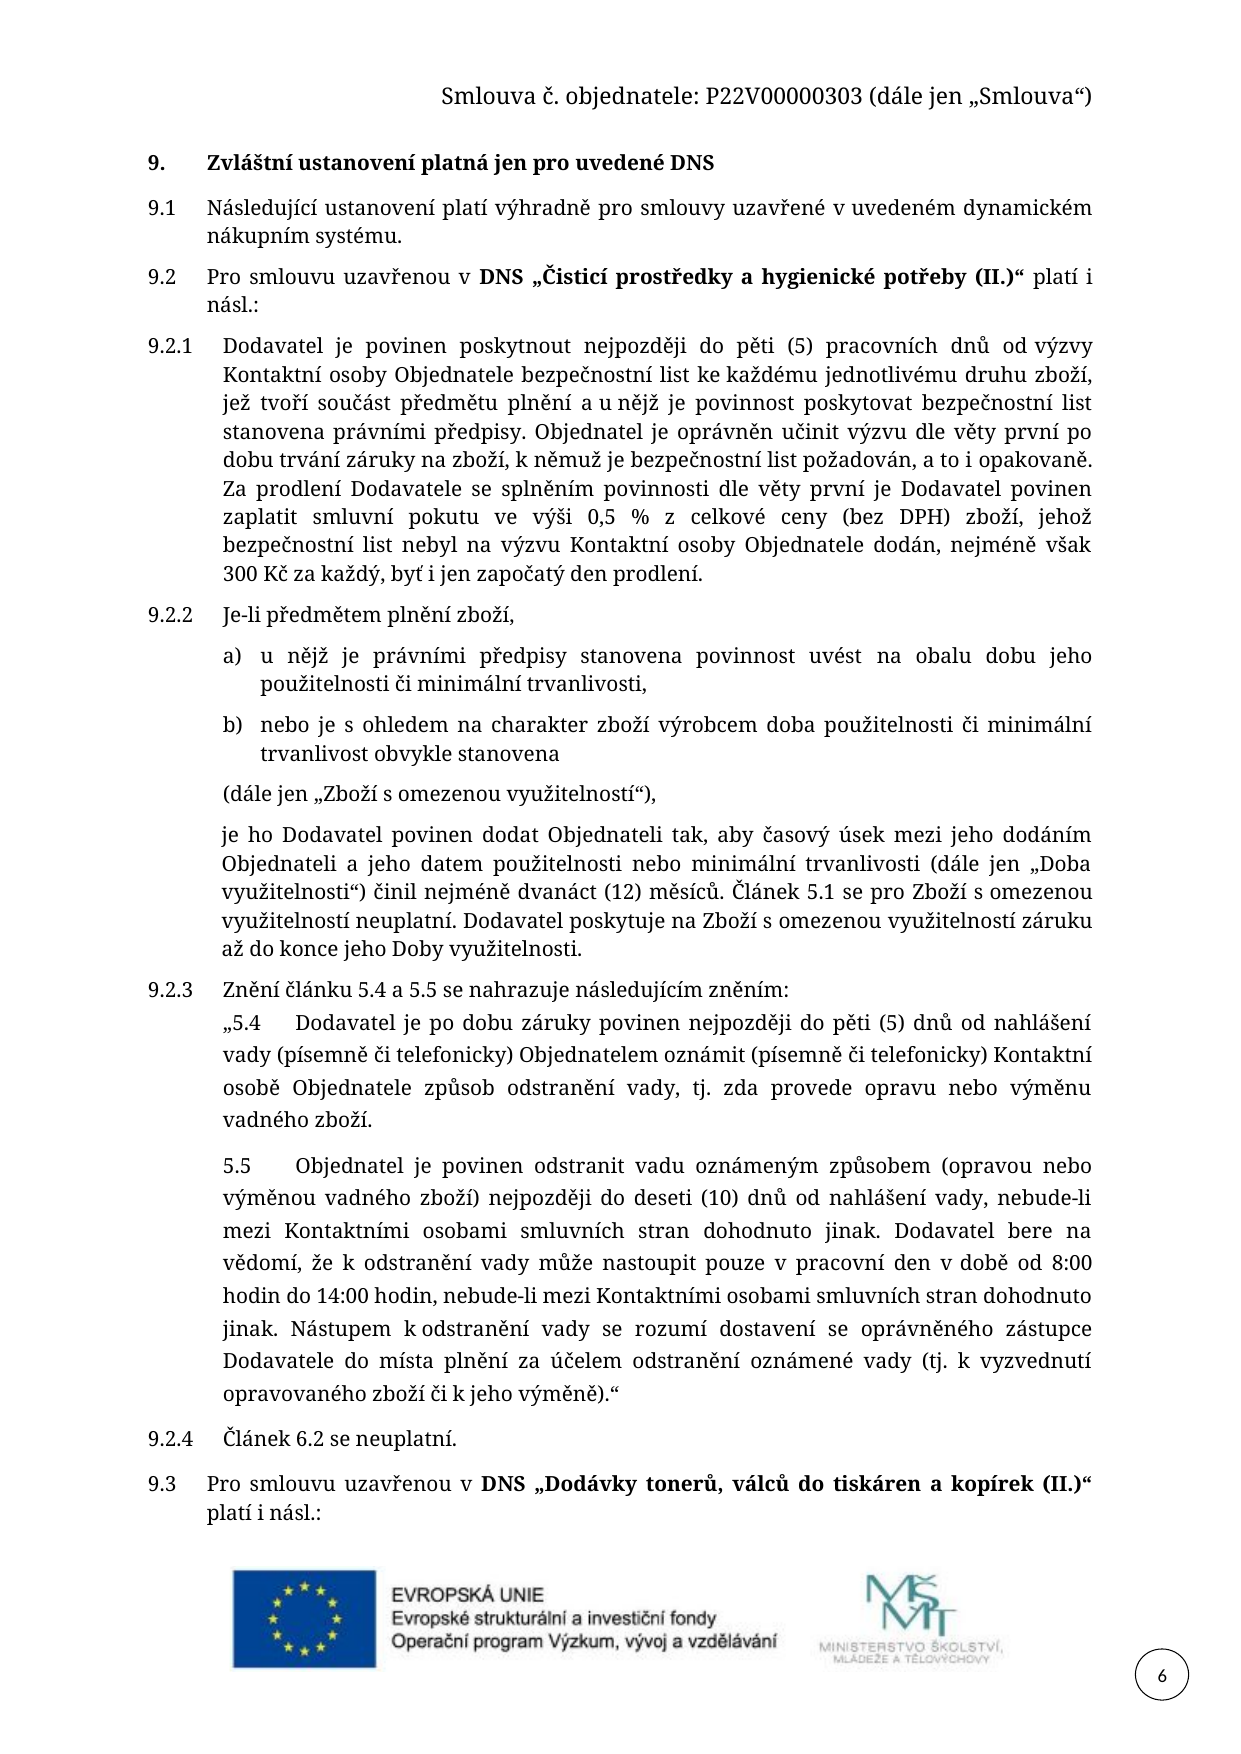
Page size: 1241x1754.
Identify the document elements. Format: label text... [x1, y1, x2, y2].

list u nějž je právními předpisy stanovena povinnost uvést na obalu dobu jeho použitelnosti či minimální trvanlivosti, [223, 641, 1093, 698]
list Následující ustanovení platí výhradně pro smlouvy uzavřené v uvedeném dynamickém nákupním systému. [148, 193, 1093, 249]
list Dodavatel je povinen poskytnout nejpozději do pěti (5) pracovních dnů od výzvy Kontaktní osoby Objednatele bezpečnostní list ke každému jednotlivému druhu zboží, jež tvoří součást předmětu plnění a u nějž je povinnost poskytovat bezpečnostní list stanovena právními předpisy. Objednatel je oprávněn učinit výzvu dle věty první po dobu trvání záruky na zboží, k němuž je bezpečnostní list požadován, a to i opakovaně. Za prodlení Dodavatele se splněním povinnosti dle věty první je Dodavatel povinen zaplatit smluvní pokutu ve výši 0,5 % z celkové ceny (bez DPH) zboží, jehož bezpečnostní list nebyl na výzvu Kontaktní osoby Objednatele dodán, nejméně však 300 Kč za každý, byť i jen započatý den prodlení. [148, 331, 1093, 587]
list Článek 6.2 se neuplatní. [148, 1424, 1093, 1452]
list nebo je s ohledem na charakter zboží výrobcem doba použitelnosti či minimální trvanlivost obvykle stanovena [223, 710, 1093, 767]
list Zvláštní ustanovení platná jen pro uvedené DNS [148, 148, 1093, 176]
list „5.4 Dodavatel je po dobu záruky povinen nejpozději do pěti (5) dnů od nahlášení vady (písemně či telefonicky) Objednatelem oznámit (písemně či telefonicky) Kontaktní osobě Objednatele způsob odstranění vady, tj. zda provede opravu nebo výměnu vadného zboží. [223, 1008, 1093, 1134]
list Znění článku 5.4 a 5.5 se nahrazuje následujícím zněním: [148, 975, 1093, 1004]
list Je-li předmětem plnění zboží, [148, 600, 1093, 628]
text (dále jen „Zboží s omezenou využitelností“), [223, 779, 1093, 808]
text je ho Dodavatel povinen dodat Objednateli tak, aby časový úsek mezi jeho dodáním Objednateli a jeho datem použitelnosti nebo minimální trvanlivosti (dále jen „Doba využitelnosti“) činil nejméně dvanáct (12) měsíců. Článek 5.1 se pro Zboží s omezenou využitelností neuplatní. Dodavatel poskytuje na Zboží s omezenou využitelností záruku až do konce jeho Doby využitelnosti. [221, 821, 1093, 963]
list Pro smlouvu uzavřenou v DNS „Čisticí prostředky a hygienické potřeby (II.)“ platí i násl.: [148, 262, 1093, 319]
list Pro smlouvu uzavřenou v DNS „Dodávky tonerů, válců do tiskáren a kopírek (II.)“ platí i násl.: [148, 1469, 1093, 1526]
picture [229, 1566, 1011, 1672]
list 5.5 Objednatel je povinen odstranit vadu oznámeným způsobem (opravou nebo výměnou vadného zboží) nejpozději do deseti (10) dnů od nahlášení vady, nebude-li mezi Kontaktními osobami smluvních stran dohodnuto jinak. Dodavatel bere na vědomí, že k odstranění vady může nastoupit pouze v pracovní den v době od 8:00 hodin do 14:00 hodin, nebude-li mezi Kontaktními osobami smluvních stran dohodnuto jinak. Nástupem k odstranění vady se rozumí dostavení se oprávněného zástupce Dodavatele do místa plnění za účelem odstranění oznámené vady (tj. k vyzvednutí opravovaného zboží či k jeho výměně).“ [223, 1151, 1093, 1407]
